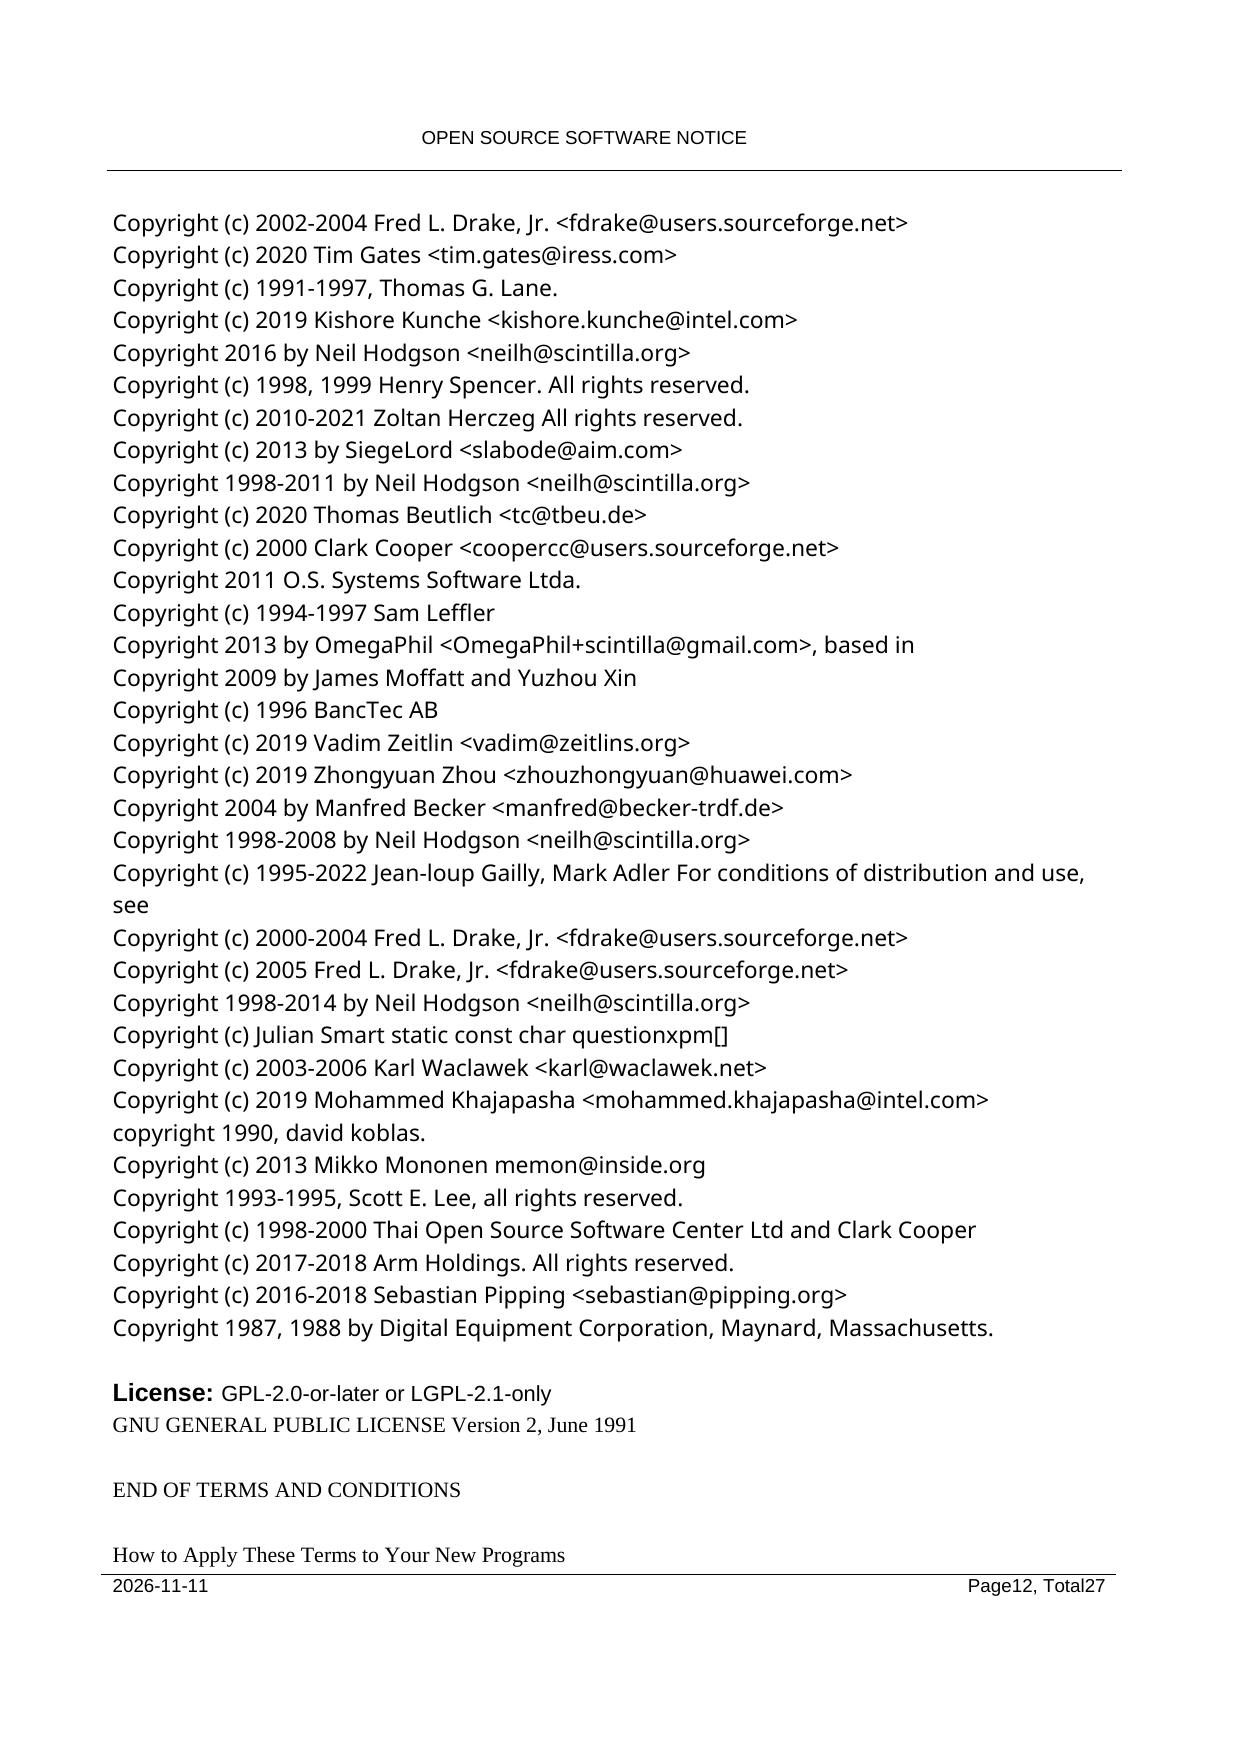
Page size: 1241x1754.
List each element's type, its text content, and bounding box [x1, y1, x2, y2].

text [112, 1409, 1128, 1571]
text License: GPL-2.0-or-later or LGPL-2.1-only [112, 1376, 1128, 1409]
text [112, 206, 1128, 1376]
